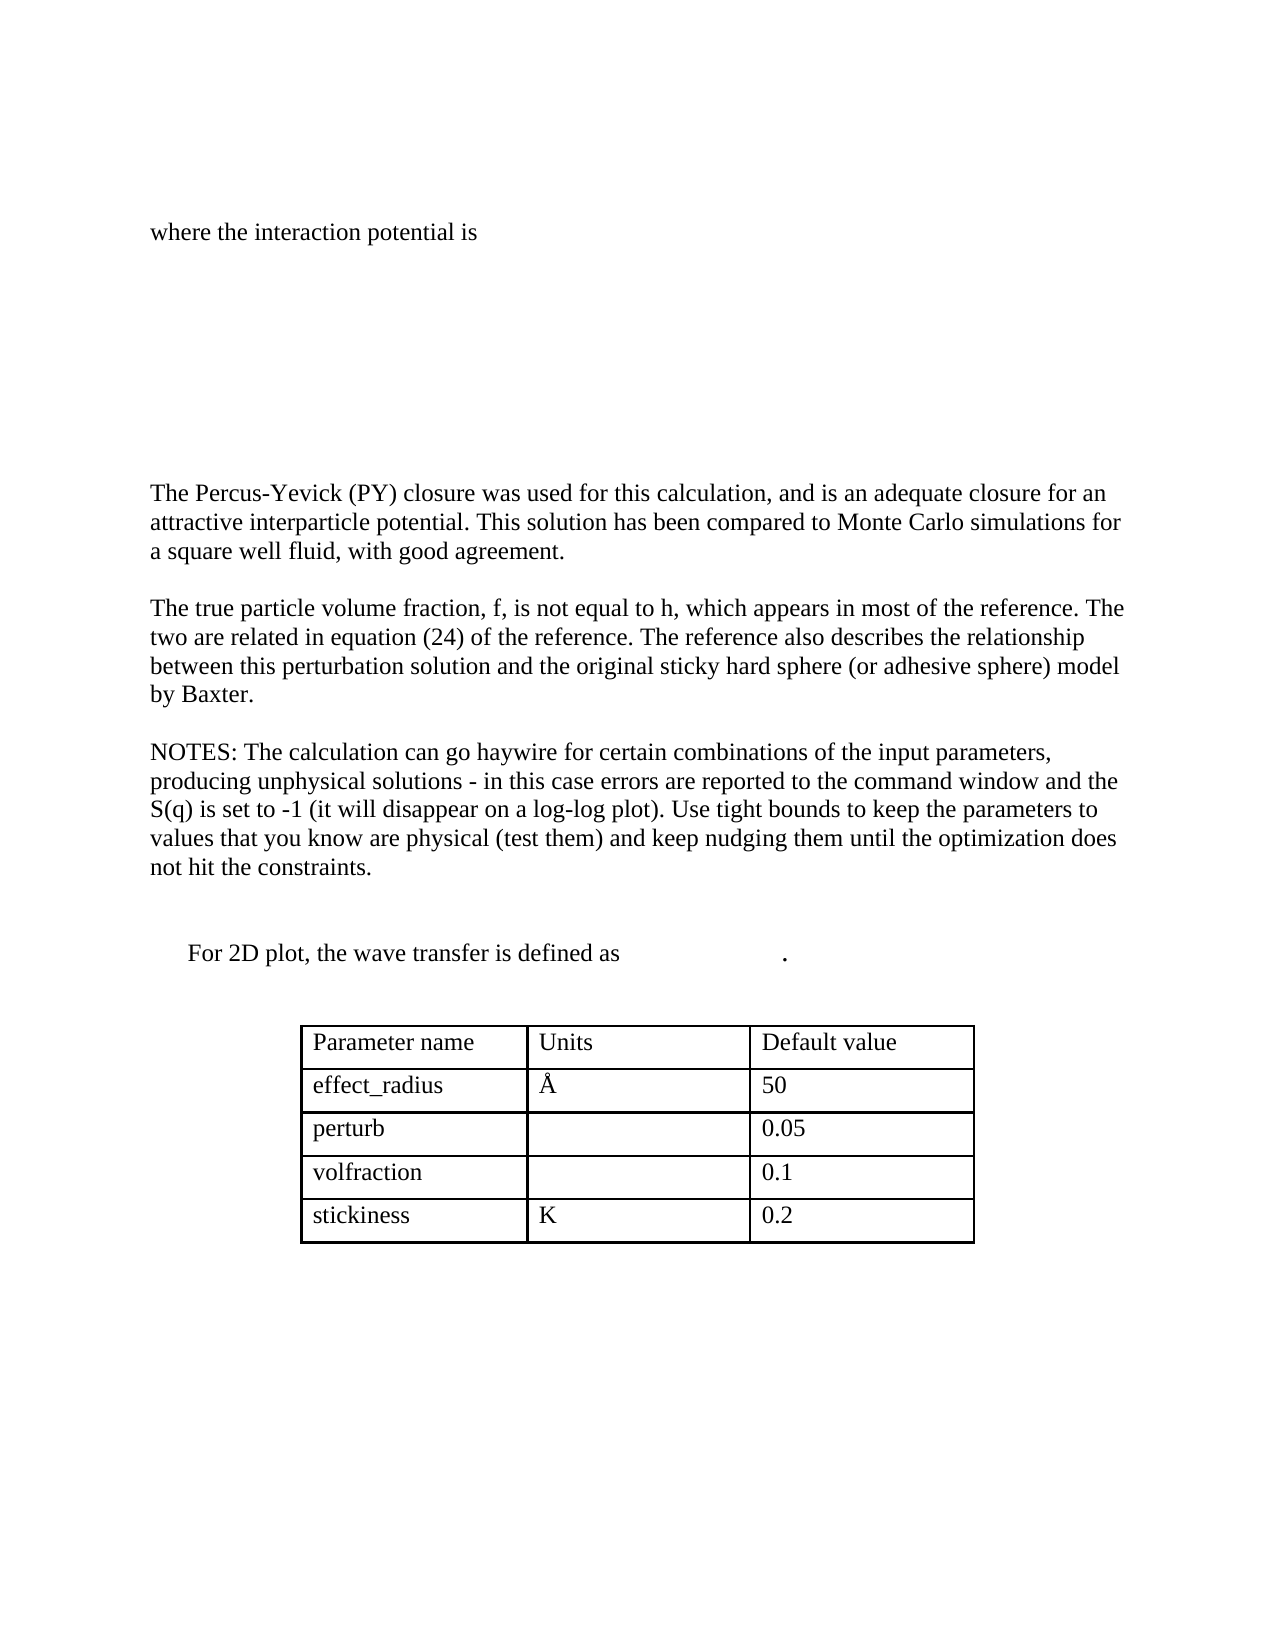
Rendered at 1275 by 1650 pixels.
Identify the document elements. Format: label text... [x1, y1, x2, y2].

table_cell volfraction [303, 1157, 526, 1198]
table_header Units [529, 1027, 749, 1068]
text The true particle volume fraction, f, is not equal to h, which appears in most of the reference. The two are related in equation (24) of the reference. The reference also describes the relationship between this perturbation solution and the original sticky hard sphere (or adhesive sphere) model by Baxter. [150, 593, 1125, 708]
table_cell stickiness [303, 1200, 526, 1241]
table_cell 0.2 [751, 1200, 973, 1241]
text The Percus-Yevick (PY) closure was used for this calculation, and is an adequate closure for an attractive interparticle potential. This solution has been compared to Monte Carlo simulations for a square well fluid, with good agreement. [150, 478, 1125, 564]
text For 2D plot, the wave transfer is defined as. [187, 909, 1125, 967]
table_cell 0.05 [751, 1114, 973, 1155]
table_cell Å [529, 1070, 749, 1111]
table_cell [529, 1157, 749, 1198]
table_cell 0.1 [751, 1157, 973, 1198]
table_cell effect_radius [303, 1070, 526, 1111]
table_header Default value [751, 1027, 973, 1068]
table_cell 50 [751, 1070, 973, 1111]
text NOTES: The calculation can go haywire for certain combinations of the input parameters, producing unphysical solutions - in this case errors are reported to the command window and the S(q) is set to -1 (it will disappear on a log-log plot). Use tight bounds to keep the parameters to values that you know are physical (test them) and keep nudging them until the optimization does not hit the constraints. [150, 737, 1125, 881]
text where the interaction potential is [150, 217, 1125, 246]
table_cell [529, 1114, 749, 1155]
table_cell perturb [303, 1114, 526, 1155]
table_header Parameter name [303, 1027, 526, 1068]
table_cell K [529, 1200, 749, 1241]
